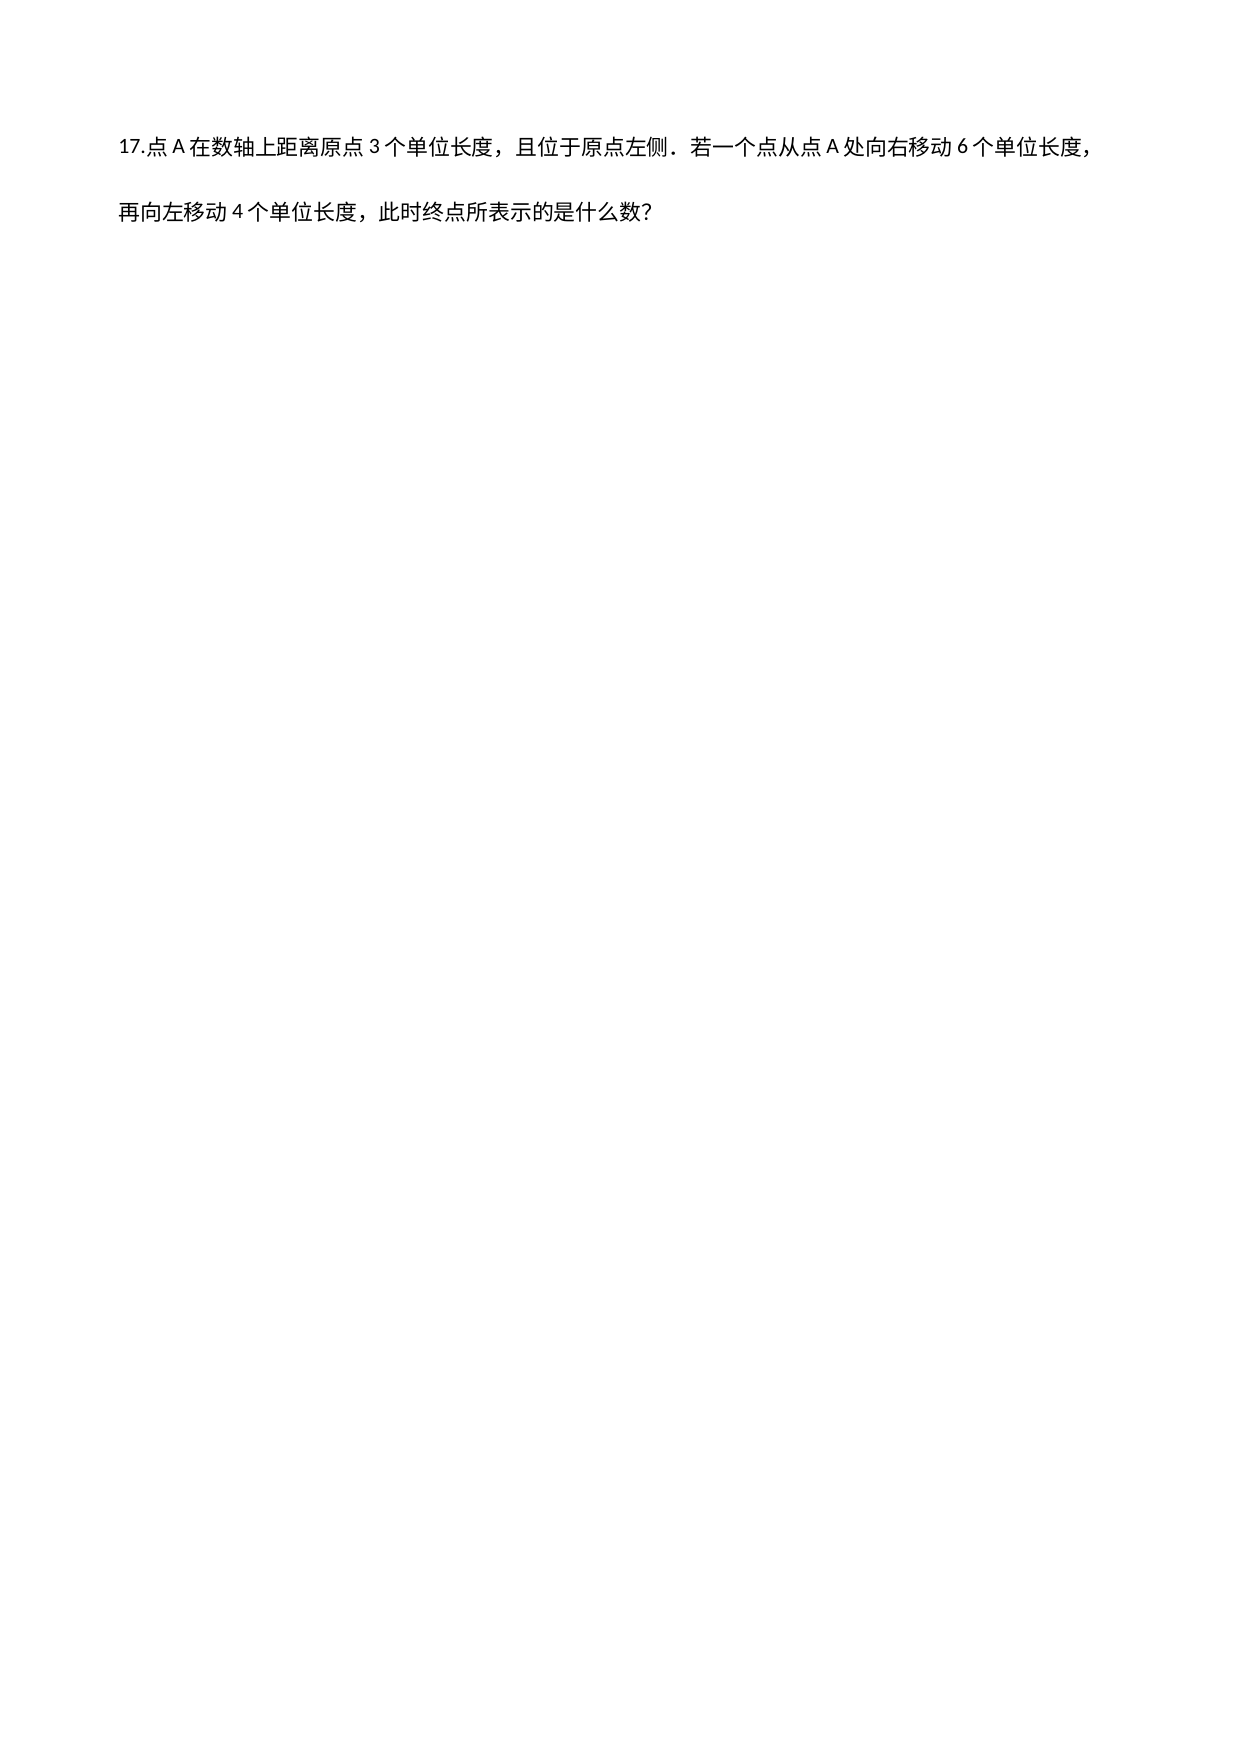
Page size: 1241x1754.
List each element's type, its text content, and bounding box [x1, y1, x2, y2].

text 17.点A在数轴上距离原点3个单位长度，且位于原点左侧．若一个点从点A处向右移动6个单位长度，再向左移动4个单位长度，此时终点所表示的是什么数？ [118, 129, 1122, 227]
